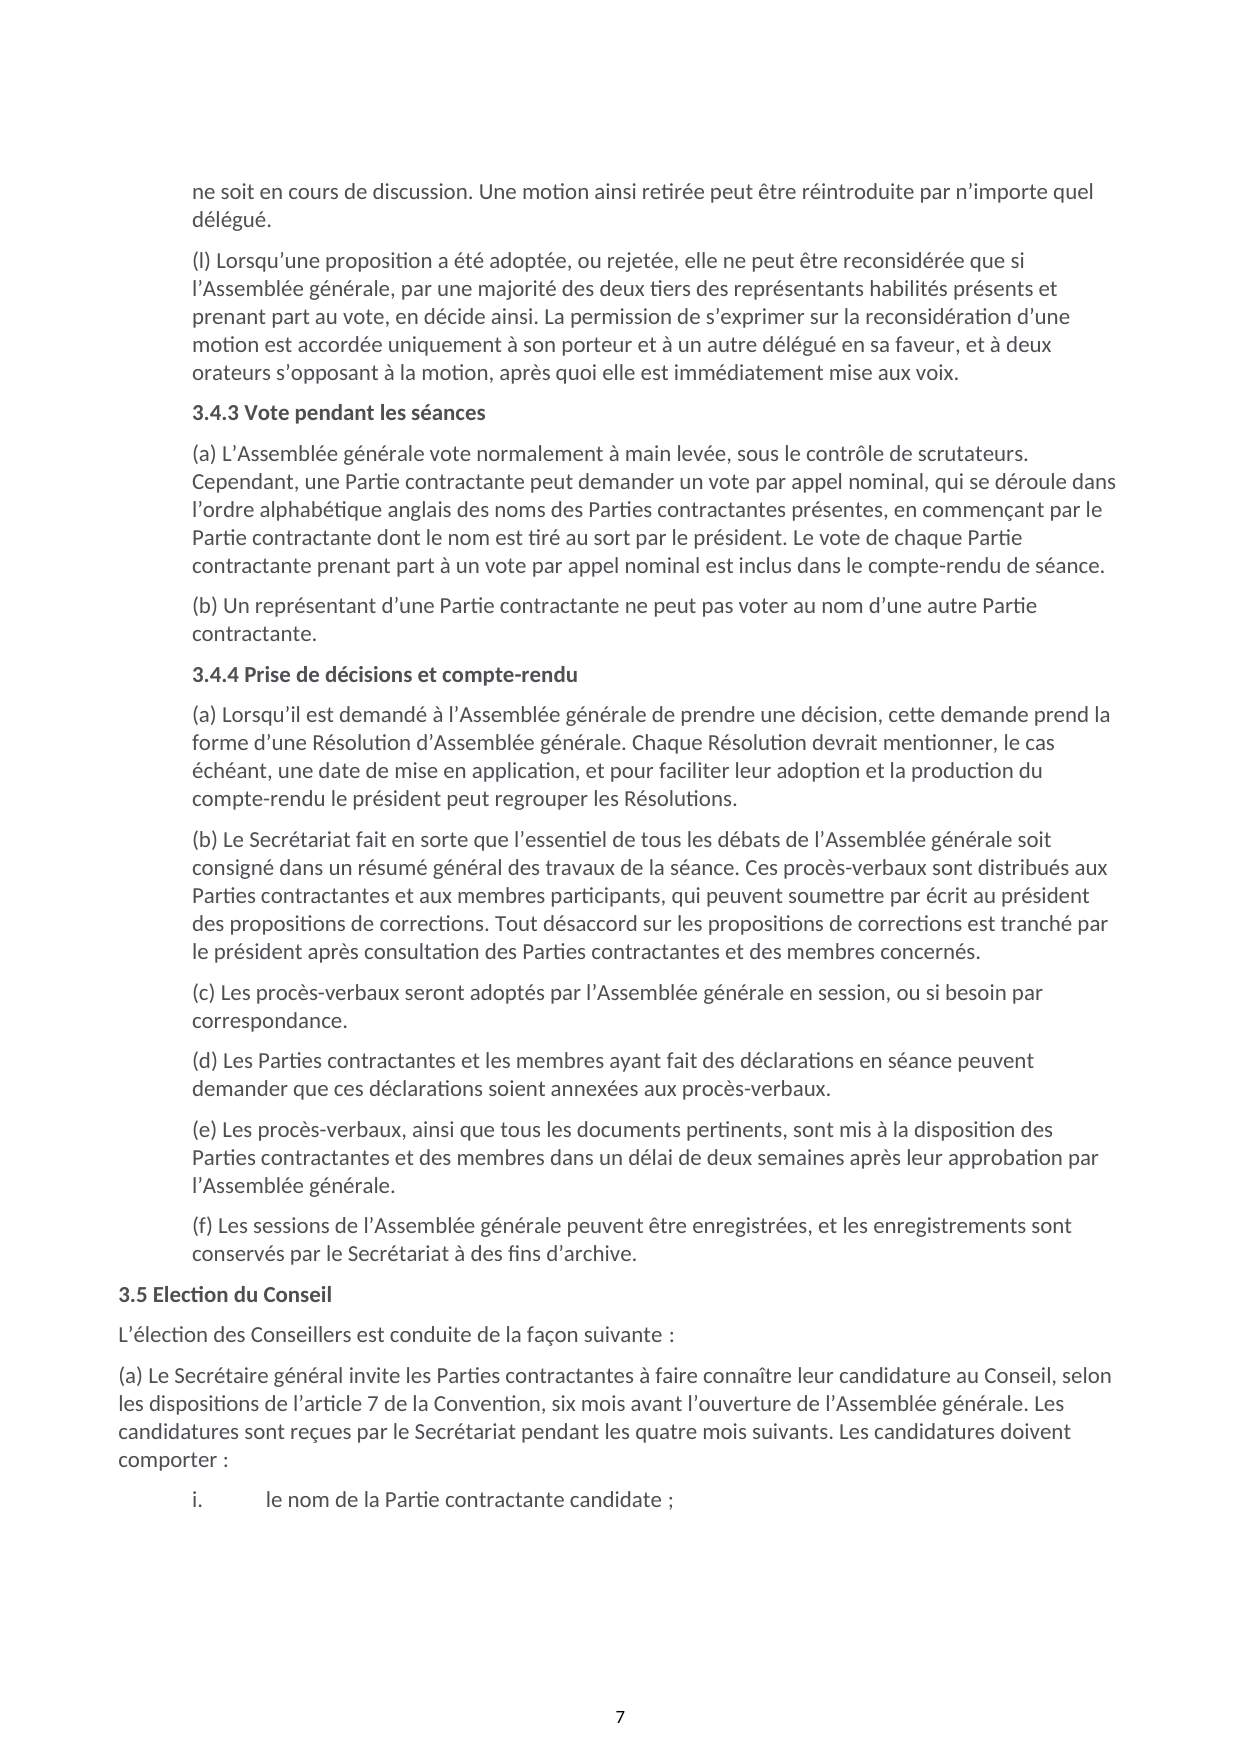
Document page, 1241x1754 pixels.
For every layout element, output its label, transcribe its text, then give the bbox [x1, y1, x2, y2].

text i. le nom de la Partie contractante candidate ; [192, 1486, 1122, 1513]
text (b) Un représentant d’une Partie contractante ne peut pas voter au nom d’une autre Partie contractante. [192, 591, 1122, 647]
text 3.4.4 Prise de décisions et compte-rendu [192, 660, 1122, 688]
text (b) Le Secrétariat fait en sorte que l’essentiel de tous les débats de l’Assemblée générale soit consigné dans un résumé général des travaux de la séance. Ces procès-verbaux sont distribués aux Parties contractantes et aux membres participants, qui peuvent soumettre par écrit au président des propositions de corrections. Tout désaccord sur les propositions de corrections est tranché par le président après consultation des Parties contractantes et des membres concernés. [192, 825, 1122, 965]
text (a) L’Assemblée générale vote normalement à main levée, sous le contrôle de scrutateurs. Cependant, une Partie contractante peut demander un vote par appel nominal, qui se déroule dans l’ordre alphabétique anglais des noms des Parties contractantes présentes, en commençant par le Partie contractante dont le nom est tiré au sort par le président. Le vote de chaque Partie contractante prenant part à un vote par appel nominal est inclus dans le compte-rendu de séance. [192, 439, 1122, 579]
text (l) Lorsqu’une proposition a été adoptée, ou rejetée, elle ne peut être reconsidérée que si l’Assemblée générale, par une majorité des deux tiers des représentants habilités présents et prenant part au vote, en décide ainsi. La permission de s’exprimer sur la reconsidération d’une motion est accordée uniquement à son porteur et à un autre délégué en sa faveur, et à deux orateurs s’opposant à la motion, après quoi elle est immédiatement mise aux voix. [192, 246, 1122, 386]
text (d) Les Parties contractantes et les membres ayant fait des déclarations en séance peuvent demander que ces déclarations soient annexées aux procès-verbaux. [192, 1046, 1122, 1102]
text L’élection des Conseillers est conduite de la façon suivante : [118, 1320, 1122, 1348]
text (e) Les procès-verbaux, ainsi que tous les documents pertinents, sont mis à la disposition des Parties contractantes et des membres dans un délai de deux semaines après leur approbation par l’Assemblée générale. [192, 1115, 1122, 1199]
text 3.5 Election du Conseil [118, 1280, 1122, 1308]
text 3.4.3 Vote pendant les séances [192, 398, 1122, 426]
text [192, 177, 1122, 233]
text (a) Le Secrétaire général invite les Parties contractantes à faire connaître leur candidature au Conseil, selon les dispositions de l’article 7 de la Convention, six mois avant l’ouverture de l’Assemblée générale. Les candidatures sont reçues par le Secrétariat pendant les quatre mois suivants. Les candidatures doivent comporter : [118, 1361, 1122, 1473]
text (a) Lorsqu’il est demandé à l’Assemblée générale de prendre une décision, cette demande prend la forme d’une Résolution d’Assemblée générale. Chaque Résolution devrait mentionner, le cas échéant, une date de mise en application, et pour faciliter leur adoption et la production du compte-rendu le président peut regrouper les Résolutions. [192, 701, 1122, 813]
text (c) Les procès-verbaux seront adoptés par l’Assemblée générale en session, ou si besoin par correspondance. [192, 978, 1122, 1034]
text (f) Les sessions de l’Assemblée générale peuvent être enregistrées, et les enregistrements sont conservés par le Secrétariat à des fins d’archive. [192, 1211, 1122, 1267]
